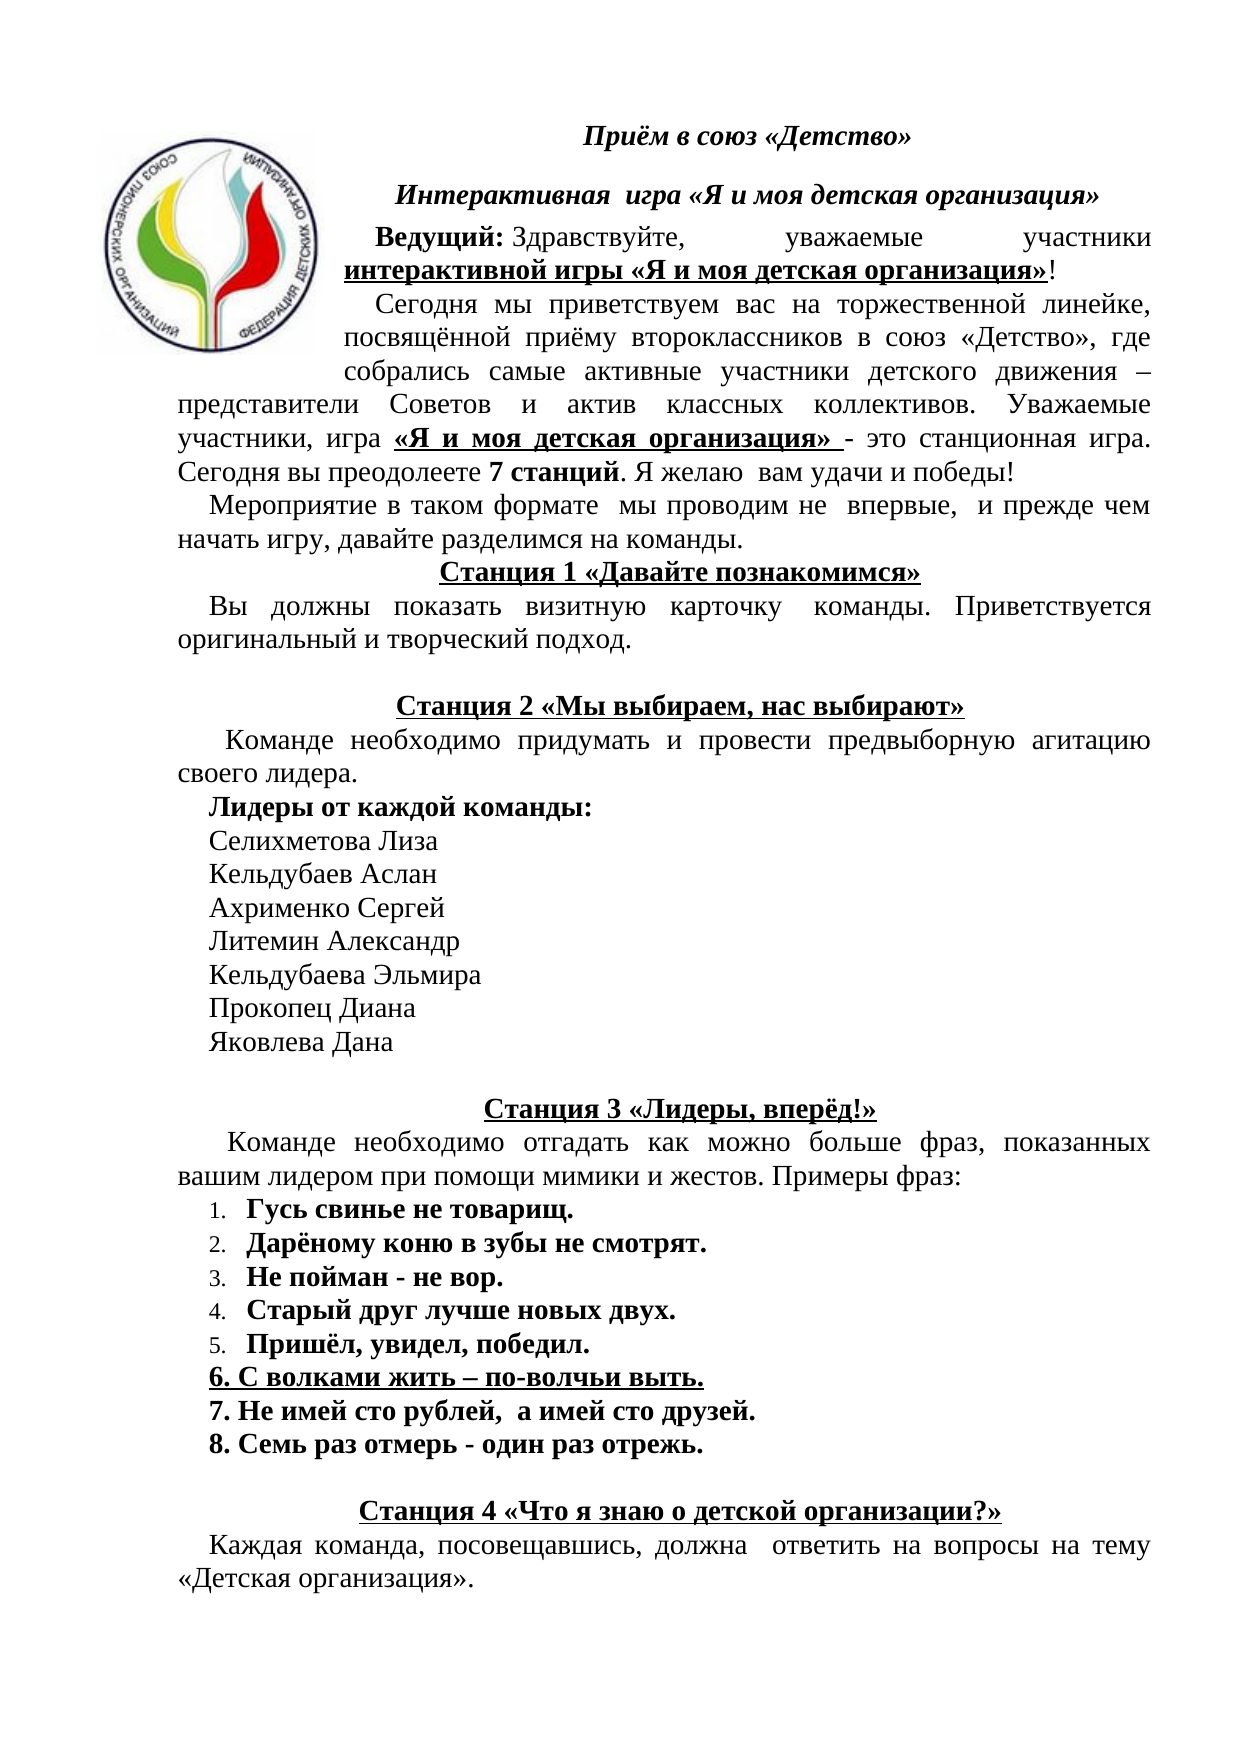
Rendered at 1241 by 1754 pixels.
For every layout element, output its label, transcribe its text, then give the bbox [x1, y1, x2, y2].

text Станция 1 «Давайте познакомимся» [177, 554, 1152, 588]
text Станция 3 «Лидеры, вперёд!» [177, 1091, 1152, 1124]
text Мероприятие в таком формате мы проводим не впервые, и прежде чем начать игру, давайте разделимся на команды. [177, 487, 1152, 554]
text Вы должны показать визитную карточку команды. Приветствуется оригинальный и творческий подход. [177, 588, 1152, 655]
text Селихметова Лиза [177, 823, 1152, 856]
text Прокопец Диана [177, 990, 1152, 1024]
text Станция 2 «Мы выбираем, нас выбирают» [177, 688, 1152, 722]
text Лидеры от каждой команды: [177, 789, 1152, 823]
list Не пойман - не вор. [208, 1259, 1152, 1292]
text 7. Не имей сто рублей, а имей сто друзей. [177, 1393, 1152, 1426]
text Приём в союз «Детство» [177, 118, 1152, 152]
text Команде необходимо придумать и провести предвыборную агитацию своего лидера. [177, 722, 1152, 789]
text Ведущий: Здравствуйте, уважаемые участники интерактивной игры «Я и моя детская организация»! [325, 219, 1152, 286]
list Пришёл, увидел, победил. [208, 1326, 1152, 1359]
text Интерактивная игра «Я и моя детская организация» [325, 177, 1152, 211]
text Ахрименко Сергей [177, 890, 1152, 923]
text Станция 4 «Что я знаю о детской организации?» [177, 1493, 1152, 1527]
text Команде необходимо отгадать как можно больше фраз, показанных вашим лидером при помощи мимики и жестов. Примеры фраз: [177, 1124, 1152, 1192]
text Яковлева Дана [177, 1024, 1152, 1057]
text Кельдубаева Эльмира [177, 957, 1152, 990]
text Каждая команда, посовещавшись, должна ответить на вопросы на тему «Детская организация». [177, 1527, 1152, 1594]
list Дарёному коню в зубы не смотрят. [208, 1225, 1152, 1259]
text Литемин Александр [177, 923, 1152, 957]
list Гусь свинье не товарищ. [208, 1192, 1152, 1225]
text 6. С волками жить – по-волчьи выть. [177, 1359, 1152, 1393]
text 8. Семь раз отмерь - один раз отрежь. [177, 1426, 1152, 1460]
list Старый друг лучше новых двух. [208, 1292, 1152, 1326]
text Кельдубаев Аслан [177, 856, 1152, 890]
text Сегодня мы приветствуем вас на торжественной линейке, посвящённой приёму второклассников в союз «Детство», где собрались самые активные участники детского движения – представители Советов и актив классных коллективов. Уважаемые участники, игра «Я и моя детская организация» - это станционная игра. Сегодня вы преодолеете 7 станций. Я желаю вам удачи и победы! [177, 286, 1152, 487]
picture [95, 130, 325, 355]
